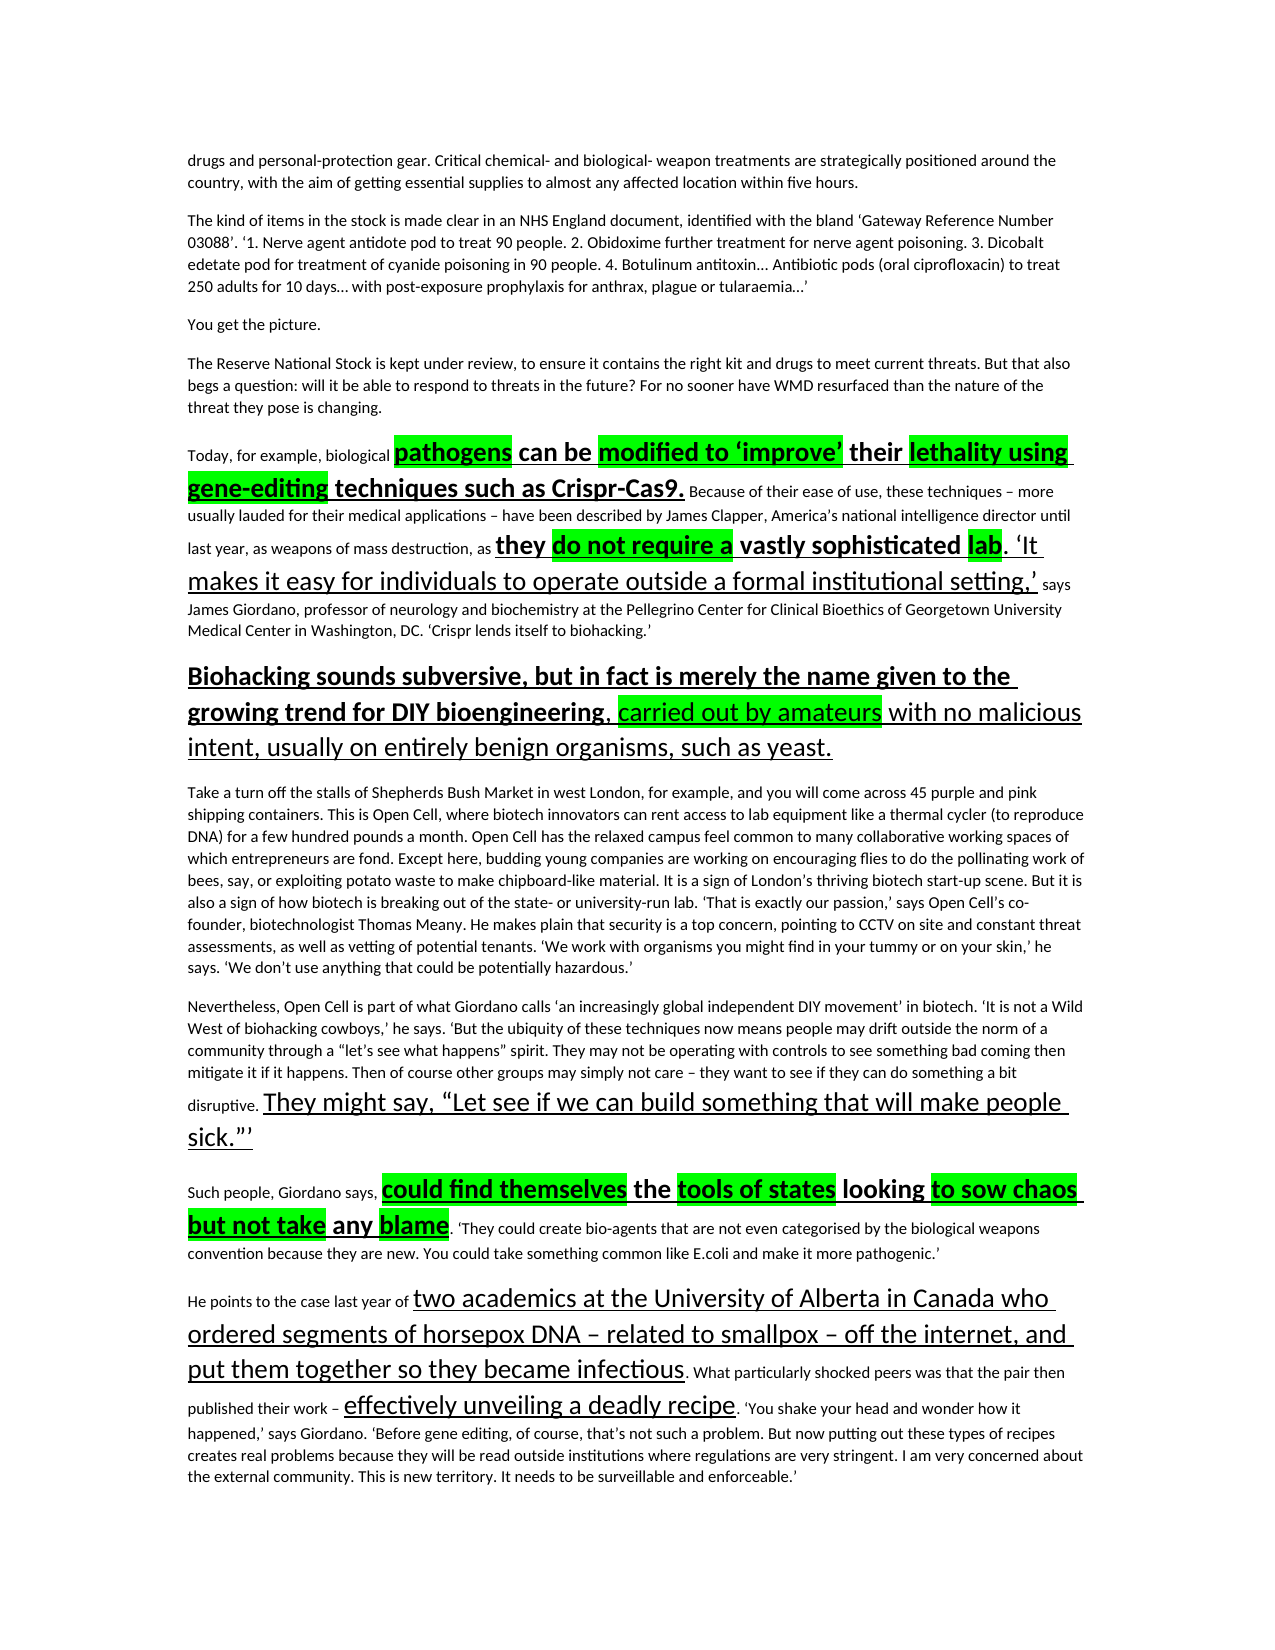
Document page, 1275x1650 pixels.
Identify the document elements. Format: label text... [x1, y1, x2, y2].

text Today, for example, biological pathogens can be modified to ‘improve’ their lethality using gene-editing techniques such as Crispr-Cas9. Because of their ease of use, these techniques – more usually lauded for their medical applications – have been described by James Clapper, America’s national intelligence director until last year, as weapons of mass destruction, as they do not require a vastly sophisticated lab. ‘It makes it easy for individuals to operate outside a formal institutional setting,’ says James Giordano, professor of neurology and biochemistry at the Pellegrino Center for Clinical Bioethics of Georgetown University Medical Center in Washington, DC. ‘Crispr lends itself to biohacking.’ [187, 435, 1087, 641]
text The Reserve National Stock is kept under review, to ensure it contains the right kit and drugs to meet current threats. But that also begs a question: will it be able to respond to threats in the future? For no sooner have WMD resurfaced than the nature of the threat they pose is changing. [187, 353, 1087, 417]
text You get the picture. [187, 314, 1087, 335]
text Such people, Giordano says, could find themselves the tools of states looking to sow chaos but not take any blame. ‘They could create bio-agents that are not even categorised by the biological weapons convention because they are new. You could take something common like E.coli and make it more pathogenic.’ [187, 1173, 1087, 1263]
text He points to the case last year of two academics at the University of Alberta in Canada who ordered segments of horsepox DNA – related to smallpox – off the internet, and put them together so they became infectious. What particularly shocked peers was that the pair then published their work – effectively unveiling a deadly recipe. ‘You shake your head and wonder how it happened,’ says Giordano. ‘Before gene editing, of course, that’s not such a problem. But now putting out these types of recipes creates real problems because they will be read outside institutions where regulations are very stringent. I am very concerned about the external community. This is new territory. It needs to be surveillable and enforceable.’ [187, 1281, 1087, 1487]
text Take a turn off the stalls of Shepherds Bush Market in west London, for example, and you will come across 45 purple and pink shipping containers. This is Open Cell, where biotech innovators can rent access to lab equipment like a thermal cycler (to reproduce DNA) for a few hundred pounds a month. Open Cell has the relaxed campus feel common to many collaborative working spaces of which entrepreneurs are fond. Except here, budding young companies are working on encouraging flies to do the pollinating work of bees, say, or exploiting potato waste to make chipboard-like material. It is a sign of London’s thriving biotech start-up scene. But it is also a sign of how biotech is breaking out of the state- or university-run lab. ‘That is exactly our passion,’ says Open Cell’s co-founder, biotechnologist Thomas Meany. He makes plain that security is a top concern, pointing to CCTV on site and constant threat assessments, as well as vetting of potential tenants. ‘We work with organisms you might find in your tummy or on your skin,’ he says. ‘We don’t use anything that could be potentially hazardous.’ [187, 783, 1087, 978]
text Nevertheless, Open Cell is part of what Giordano calls ‘an increasingly global independent DIY movement’ in biotech. ‘It is not a Wild West of biohacking cowboys,’ he says. ‘But the ubiquity of these techniques now means people may drift outside the norm of a community through a “let’s see what happens” spirit. They may not be operating with controls to see something bad coming then mitigate it if it happens. Then of course other groups may simply not care – they want to see if they can do something a bit disruptive. They might say, “Let see if we can build something that will make people sick.”’ [187, 996, 1087, 1153]
text Biohacking sounds subversive, but in fact is merely the name given to the growing trend for DIY bioengineering, carried out by amateurs with no malicious intent, usually on entirely benign organisms, such as yeast. [187, 659, 1087, 763]
text The kind of items in the stock is made clear in an NHS England document, identified with the bland ‘Gateway Reference Number 03088’. ‘1. Nerve agent antidote pod to treat 90 people. 2. Obidoxime further treatment for nerve agent poisoning. 3. Dicobalt edetate pod for treatment of cyanide poisoning in 90 people. 4. Botulinum antitoxin... Antibiotic pods (oral ciprofloxacin) to treat 250 adults for 10 days… with post-exposure prophylaxis for anthrax, plague or tularaemia…’ [187, 210, 1087, 296]
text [187, 150, 1087, 192]
